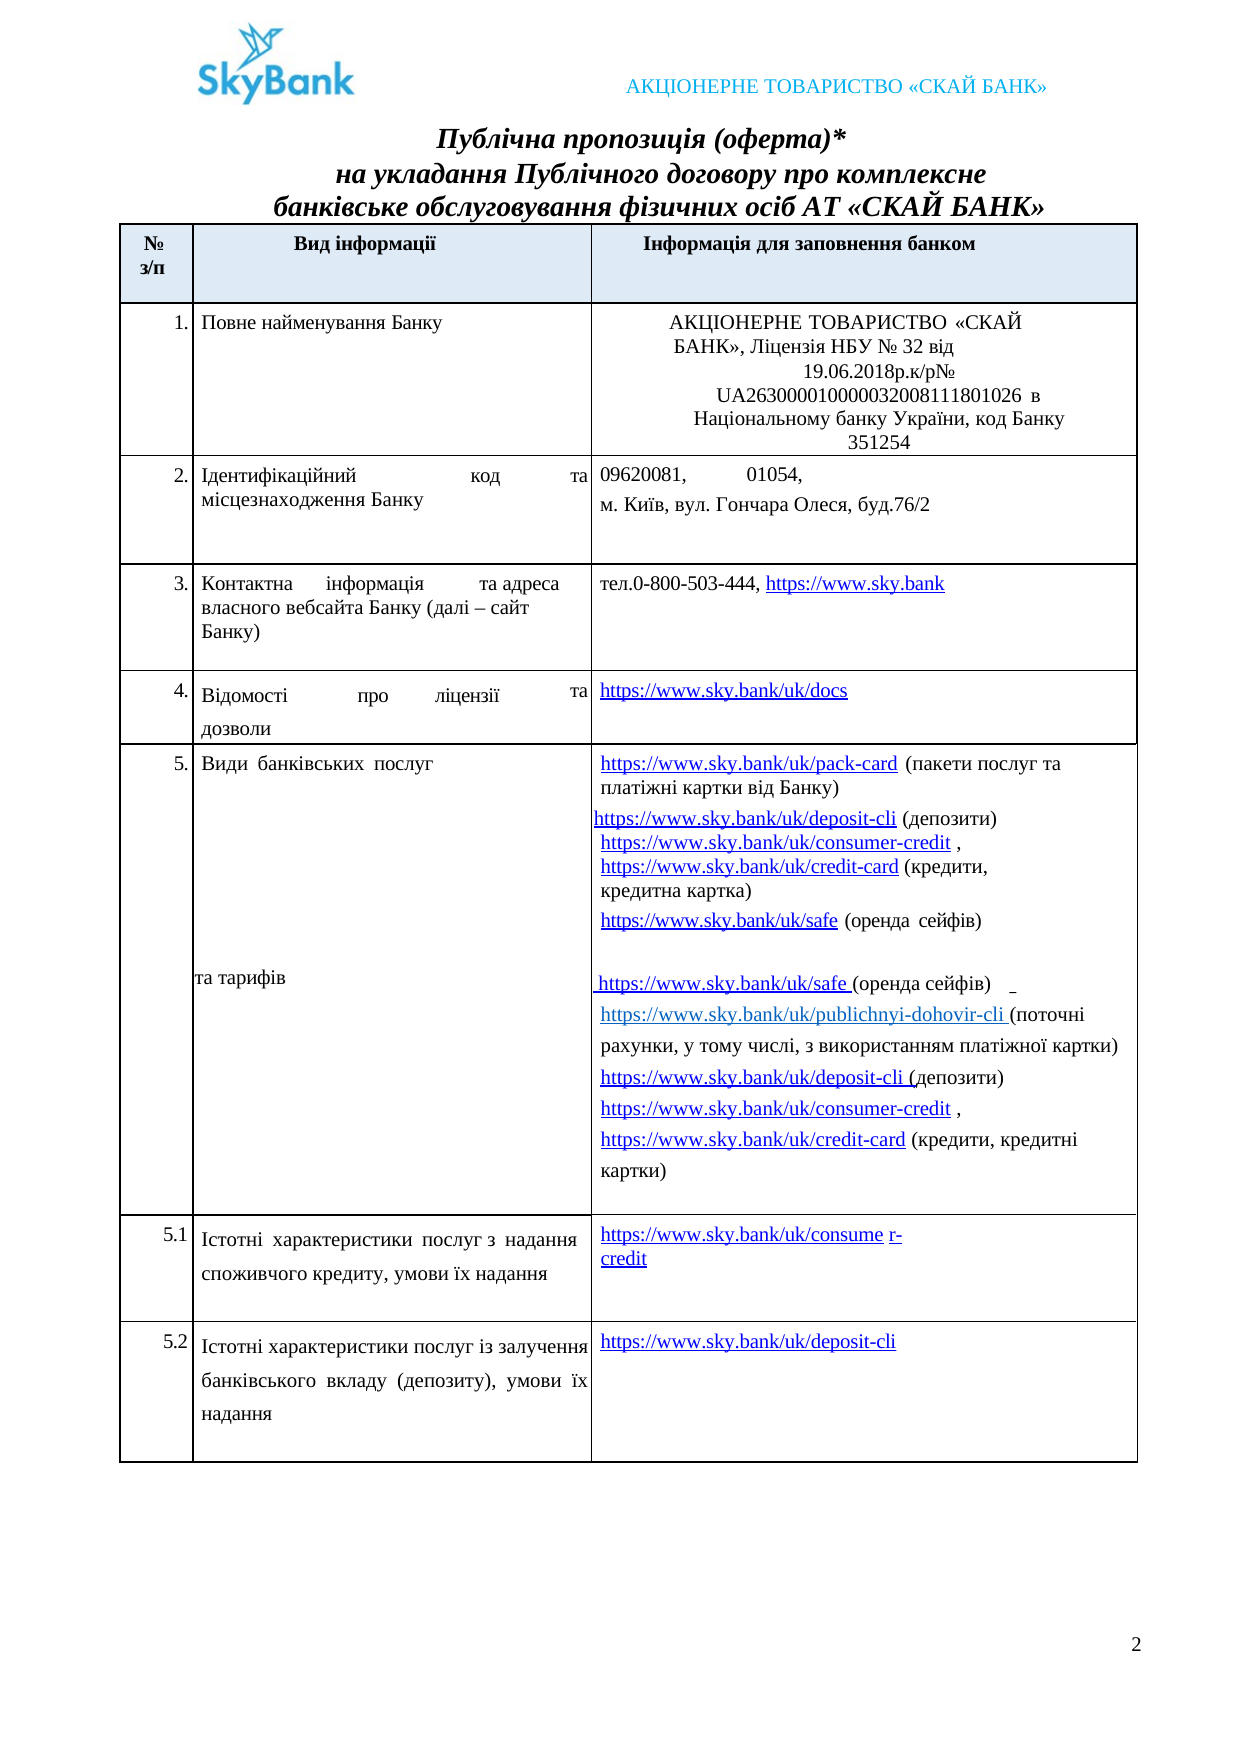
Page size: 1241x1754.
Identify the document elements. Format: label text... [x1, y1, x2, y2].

table_cell 1. [121, 304, 192, 454]
table_cell 5. [121, 745, 192, 1214]
table_cell 3. [121, 565, 192, 670]
table_header Інформація для заповнення банком [592, 225, 1136, 302]
picture [807, 82, 814, 91]
table_header № з/п [121, 225, 192, 302]
table_cell https://www.sky.bank/uk/docs [592, 671, 1136, 743]
table_cell 2. [121, 456, 192, 563]
table_cell 4. [121, 671, 192, 743]
table_cell Відомості про ліцензії дозволи [194, 671, 534, 743]
table_cell 5.1 [121, 1216, 192, 1321]
table_cell Види банківських послуг та тарифів [194, 745, 591, 1214]
table_cell тел.0-800-503-444, https://www.sky.bank [592, 565, 1136, 670]
table_cell Повне найменування Банку [194, 304, 591, 454]
table_cell та [535, 456, 591, 563]
table_cell https://www.sky.bank/uk/deposit-cli [592, 1321, 1137, 1461]
table_cell 5.2 [121, 1322, 192, 1461]
table_cell https://www.sky.bank/uk/consume r-credit [592, 1214, 1137, 1321]
table_cell Істотні характеристики послуг із залучення банківського вкладу (депозиту), умови їх надання [194, 1322, 591, 1461]
table_cell Істотні характеристики послуг з надання споживчого кредиту, умови їх надання [194, 1216, 591, 1321]
table_header Вид інформації [194, 225, 591, 302]
title на укладання Публічного договору про комплексне банківське обслуговування фізичних осіб АТ «СКАЙ БАНК» [264, 156, 1058, 223]
table_cell АКЦІОНЕРНЕ ТОВАРИСТВО «СКАЙ БАНК», Ліцензія НБУ № 32 від 19.06.2018р.к/р№ UA263000010000032008111801026 в Національному банку України, код Банку 351254 [592, 304, 1136, 454]
picture [197, 21, 357, 106]
table_cell 09620081, 01054, м. Київ, вул. Гончара Олеся, буд.76/2 [592, 456, 1136, 563]
table_cell https://www.sky.bank/uk/pack-card (пакети послуг та платіжні картки від Банку) https://www.sky.bank/uk/deposit-cli (депозити) https://www.sky.bank/uk/consumer-credit , https://www.sky.bank/uk/credit-card (кредити, кредитна картка) https://www.sky.bank/uk/safe (оренда сейфів) https://www.sky.bank/uk/safe (оренда сейфів) https://www.sky.bank/uk/publichnyi-dohovir-cli (поточні рахунки, у тому числі, з використанням платіжної картки) https://www.sky.bank/uk/deposit-cli (депозити) https://www.sky.bank/uk/consumer-credit , https://www.sky.bank/uk/credit-card (кредити, кредитні картки) [592, 744, 1137, 1214]
title Публічна пропозиція (оферта)* [181, 122, 1104, 155]
table_cell Ідентифікаційний код місцезнаходження Банку [194, 456, 534, 563]
table_cell Контактна інформація та адреса власного вебсайта Банку (далі – сайт Банку) [194, 565, 591, 670]
table_cell та [535, 671, 591, 743]
picture [627, 82, 634, 91]
